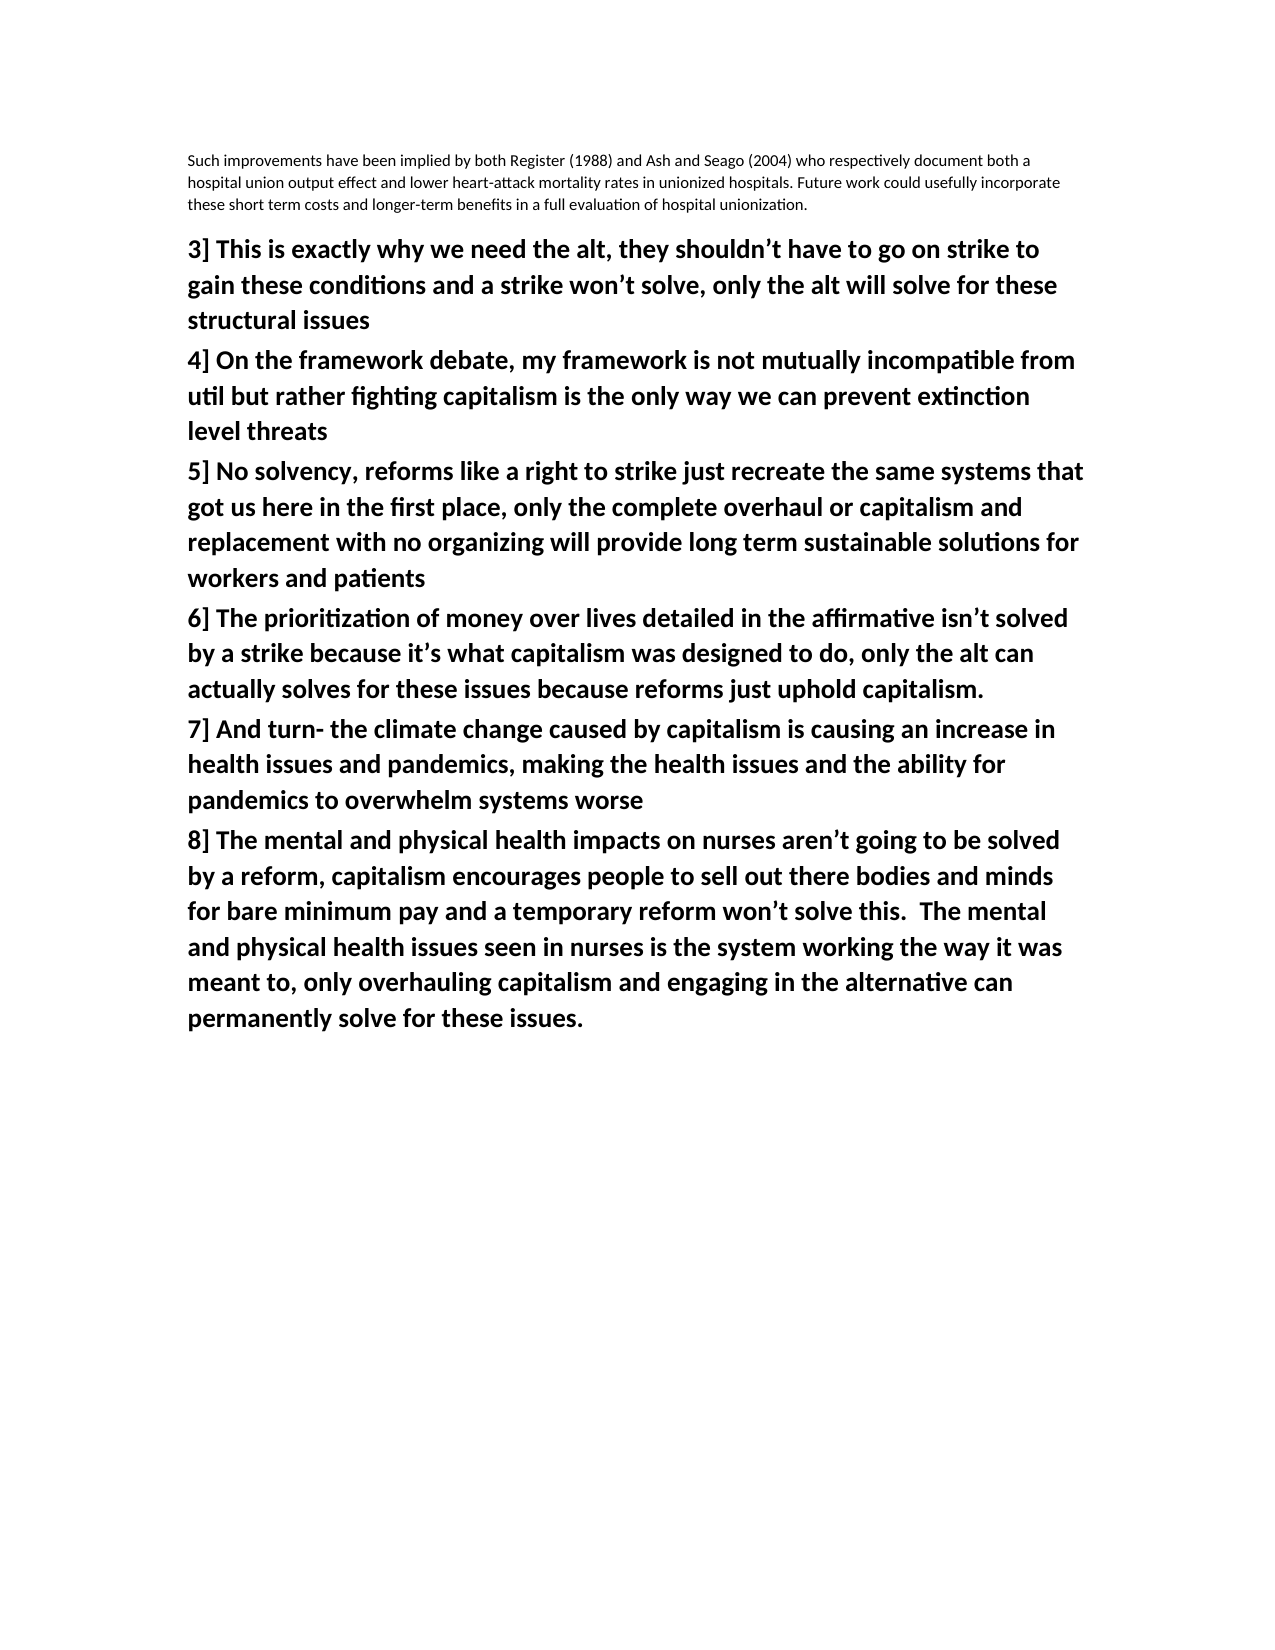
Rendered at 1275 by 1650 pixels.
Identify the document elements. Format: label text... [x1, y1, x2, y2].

subtitle 3] This is exactly why we need the alt, they shouldn’t have to go on strike to gain these conditions and a strike won’t solve, only the alt will solve for these structural issues [187, 232, 1087, 337]
subtitle 8] The mental and physical health impacts on nurses aren’t going to be solved by a reform, capitalism encourages people to sell out there bodies and minds for bare minimum pay and a temporary reform won’t solve this. The mental and physical health issues seen in nurses is the system working the way it was meant to, only overhauling capitalism and engaging in the alternative can permanently solve for these issues. [187, 823, 1087, 1034]
subtitle 7] And turn- the climate change caused by capitalism is causing an increase in health issues and pandemics, making the health issues and the ability for pandemics to overwhelm systems worse [187, 712, 1087, 816]
subtitle 5] No solvency, reforms like a right to strike just recreate the same systems that got us here in the first place, only the complete overhaul or capitalism and replacement with no organizing will provide long term sustainable solutions for workers and patients [187, 454, 1087, 594]
subtitle 4] On the framework debate, my framework is not mutually incompatible from util but rather fighting capitalism is the only way we can prevent extinction level threats [187, 343, 1087, 448]
subtitle 6] The prioritization of money over lives detailed in the affirmative isn’t solved by a strike because it’s what capitalism was designed to do, only the alt can actually solves for these issues because reforms just uphold capitalism. [187, 601, 1087, 705]
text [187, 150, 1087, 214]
